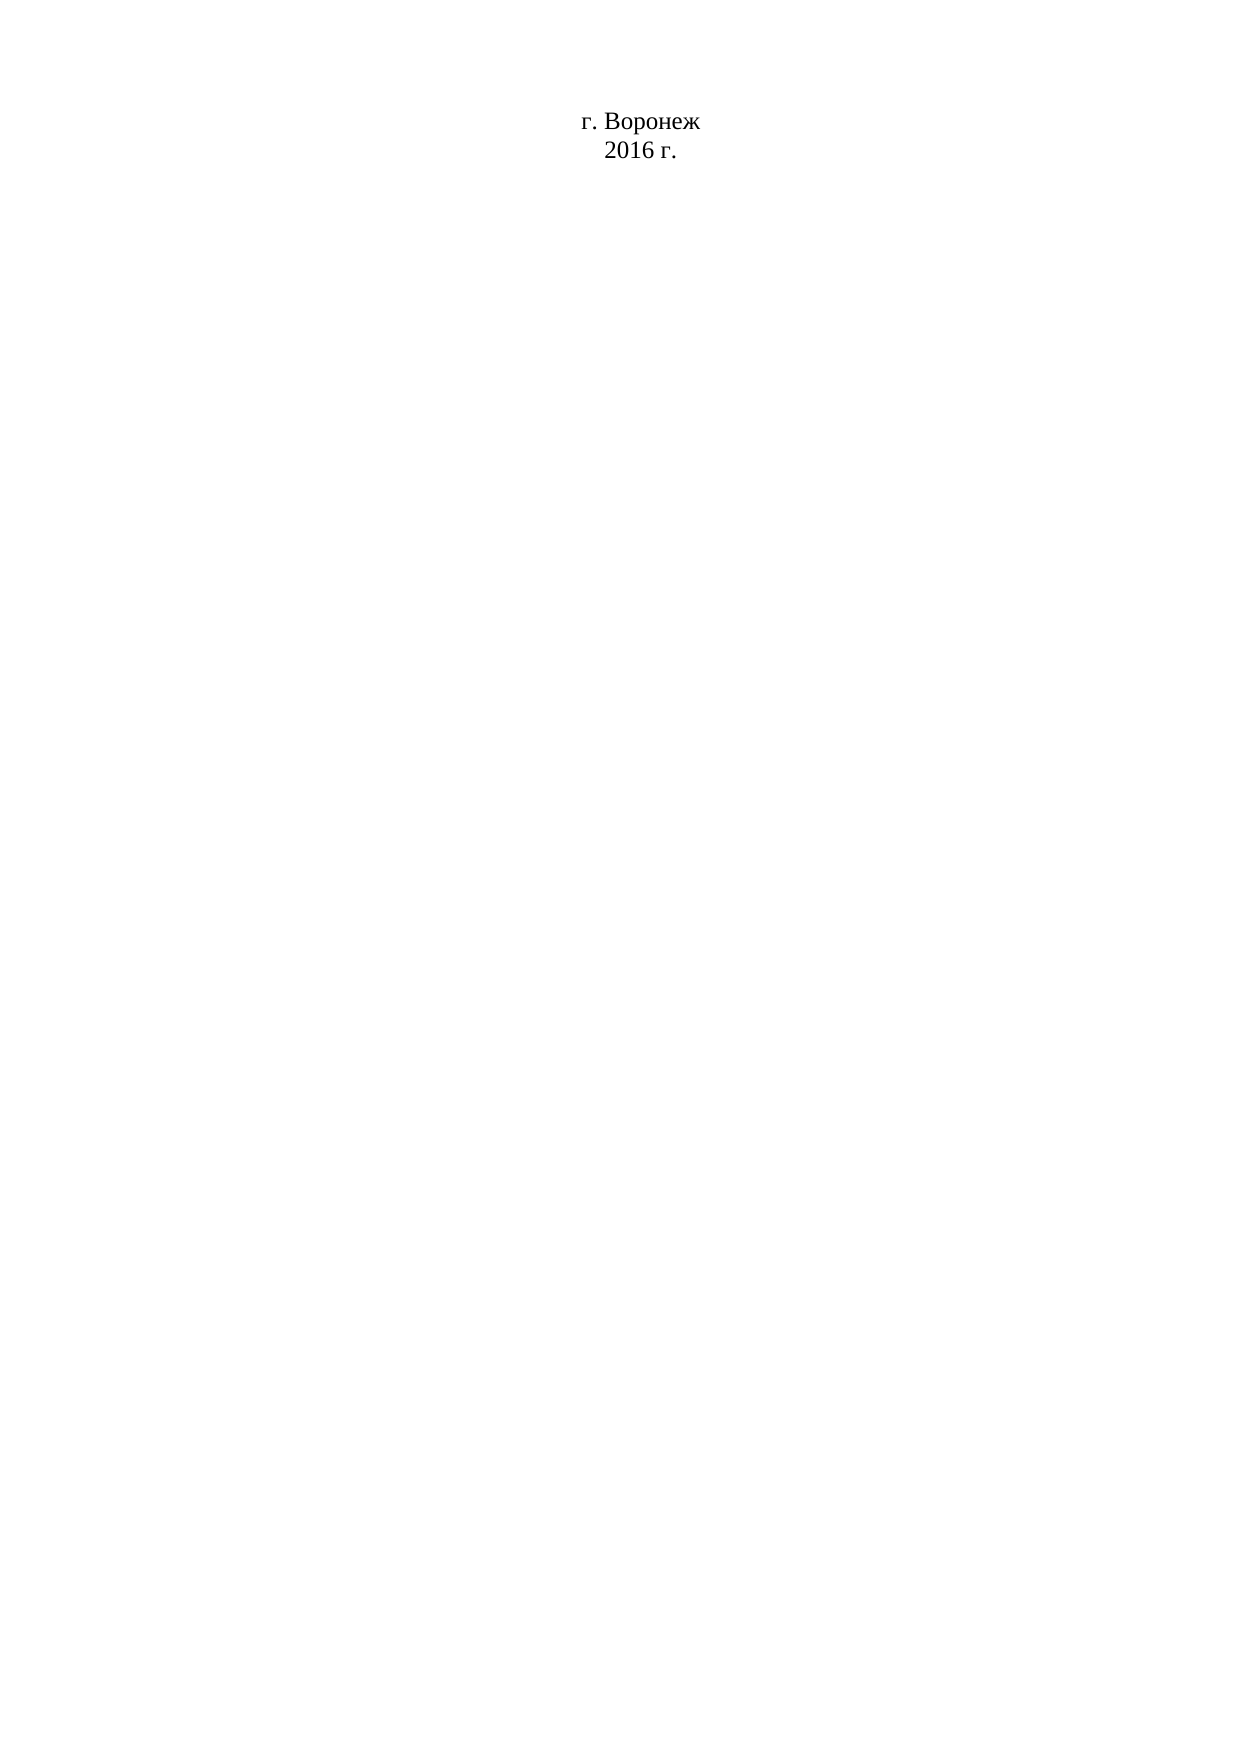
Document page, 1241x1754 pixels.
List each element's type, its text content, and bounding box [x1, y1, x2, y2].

text г. Воронеж 2016 г. [129, 106, 1152, 163]
